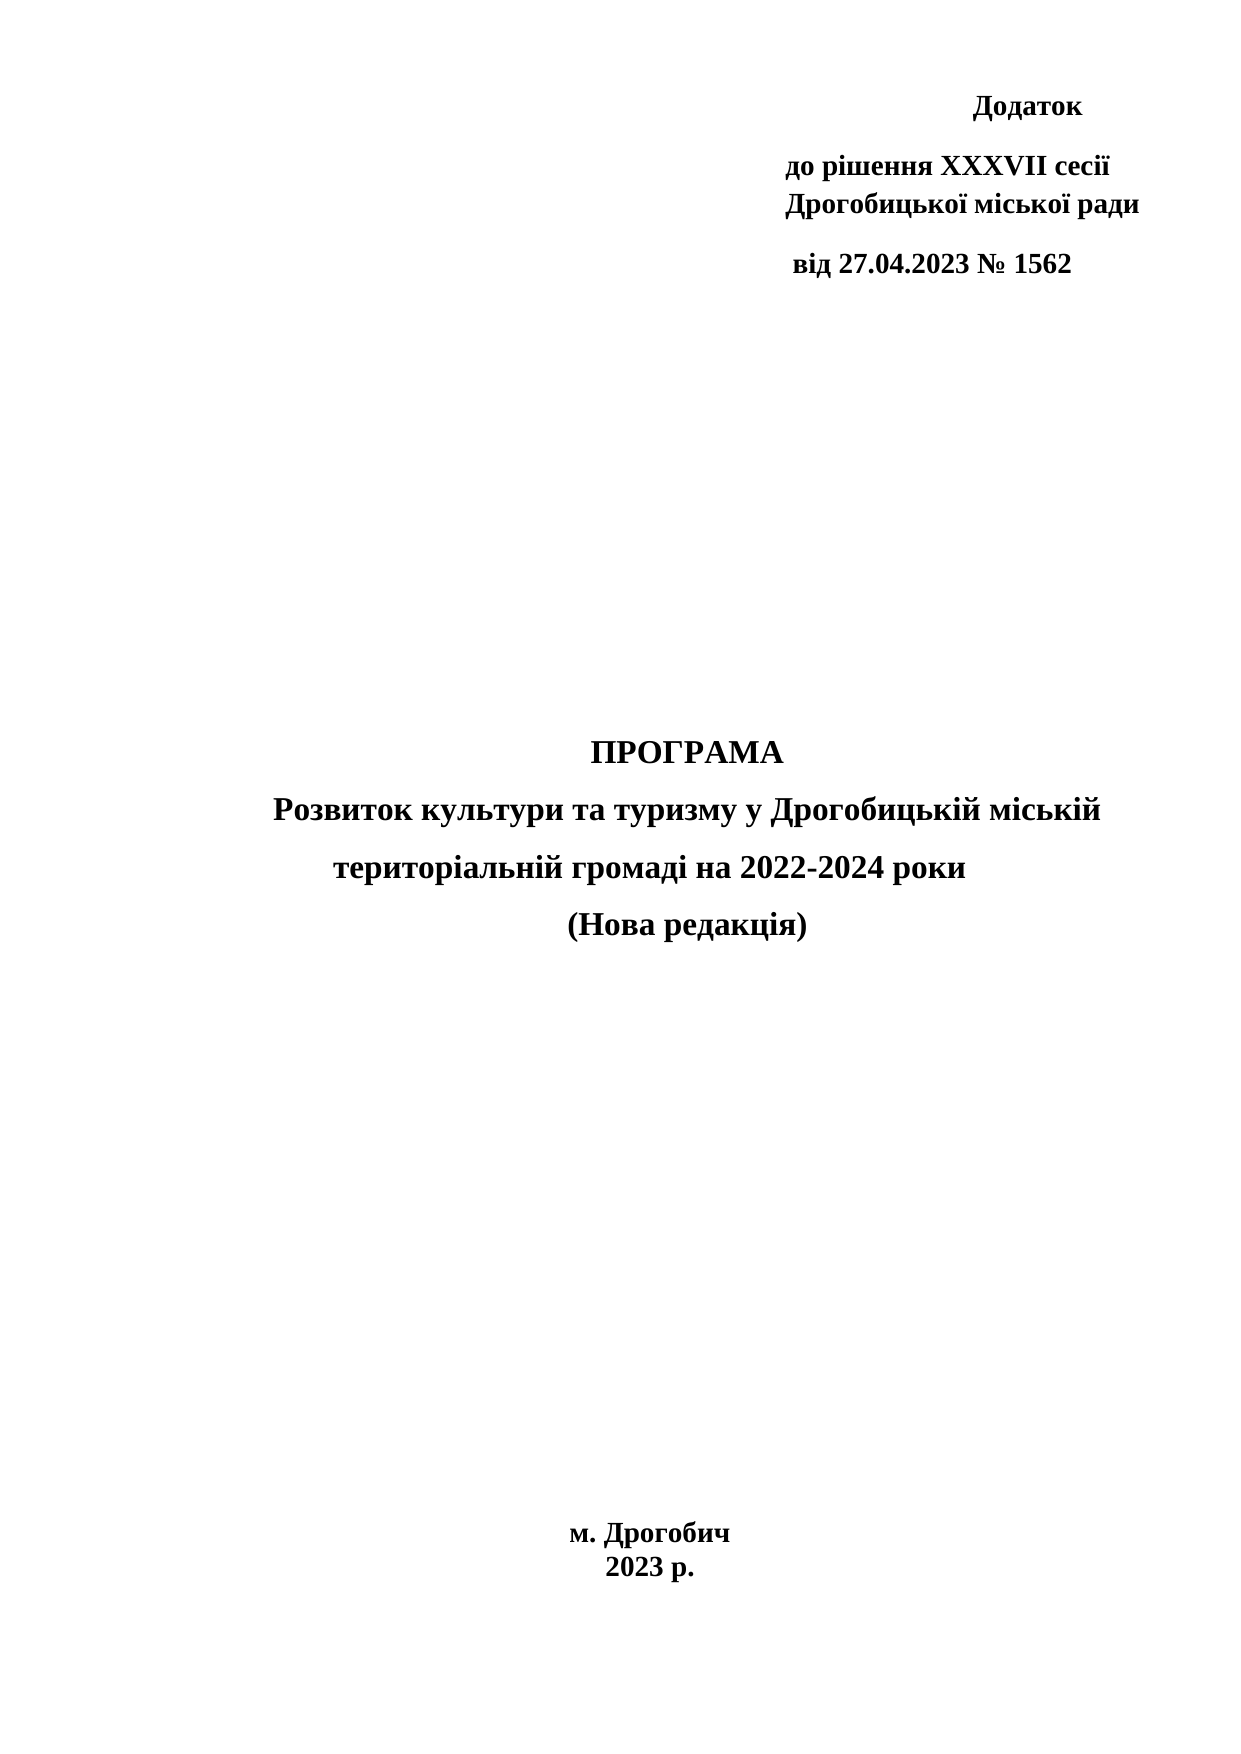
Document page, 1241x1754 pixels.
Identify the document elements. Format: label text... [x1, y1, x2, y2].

text Розвиток культури та туризму у Дрогобицькій міській територіальній громаді на 2022-2024 роки [148, 790, 1152, 886]
text від 27.04.2023 № 1562 [785, 246, 1152, 279]
text Додаток [973, 88, 1152, 122]
text (Нова редакція) [148, 905, 1152, 943]
text до рішення XXXVII сесії Дрогобицької міської ради [785, 148, 1152, 220]
text ПРОГРАМА [148, 732, 1152, 771]
text м. Дрогобич [148, 1516, 1152, 1549]
text 2023 р. [148, 1549, 1152, 1583]
